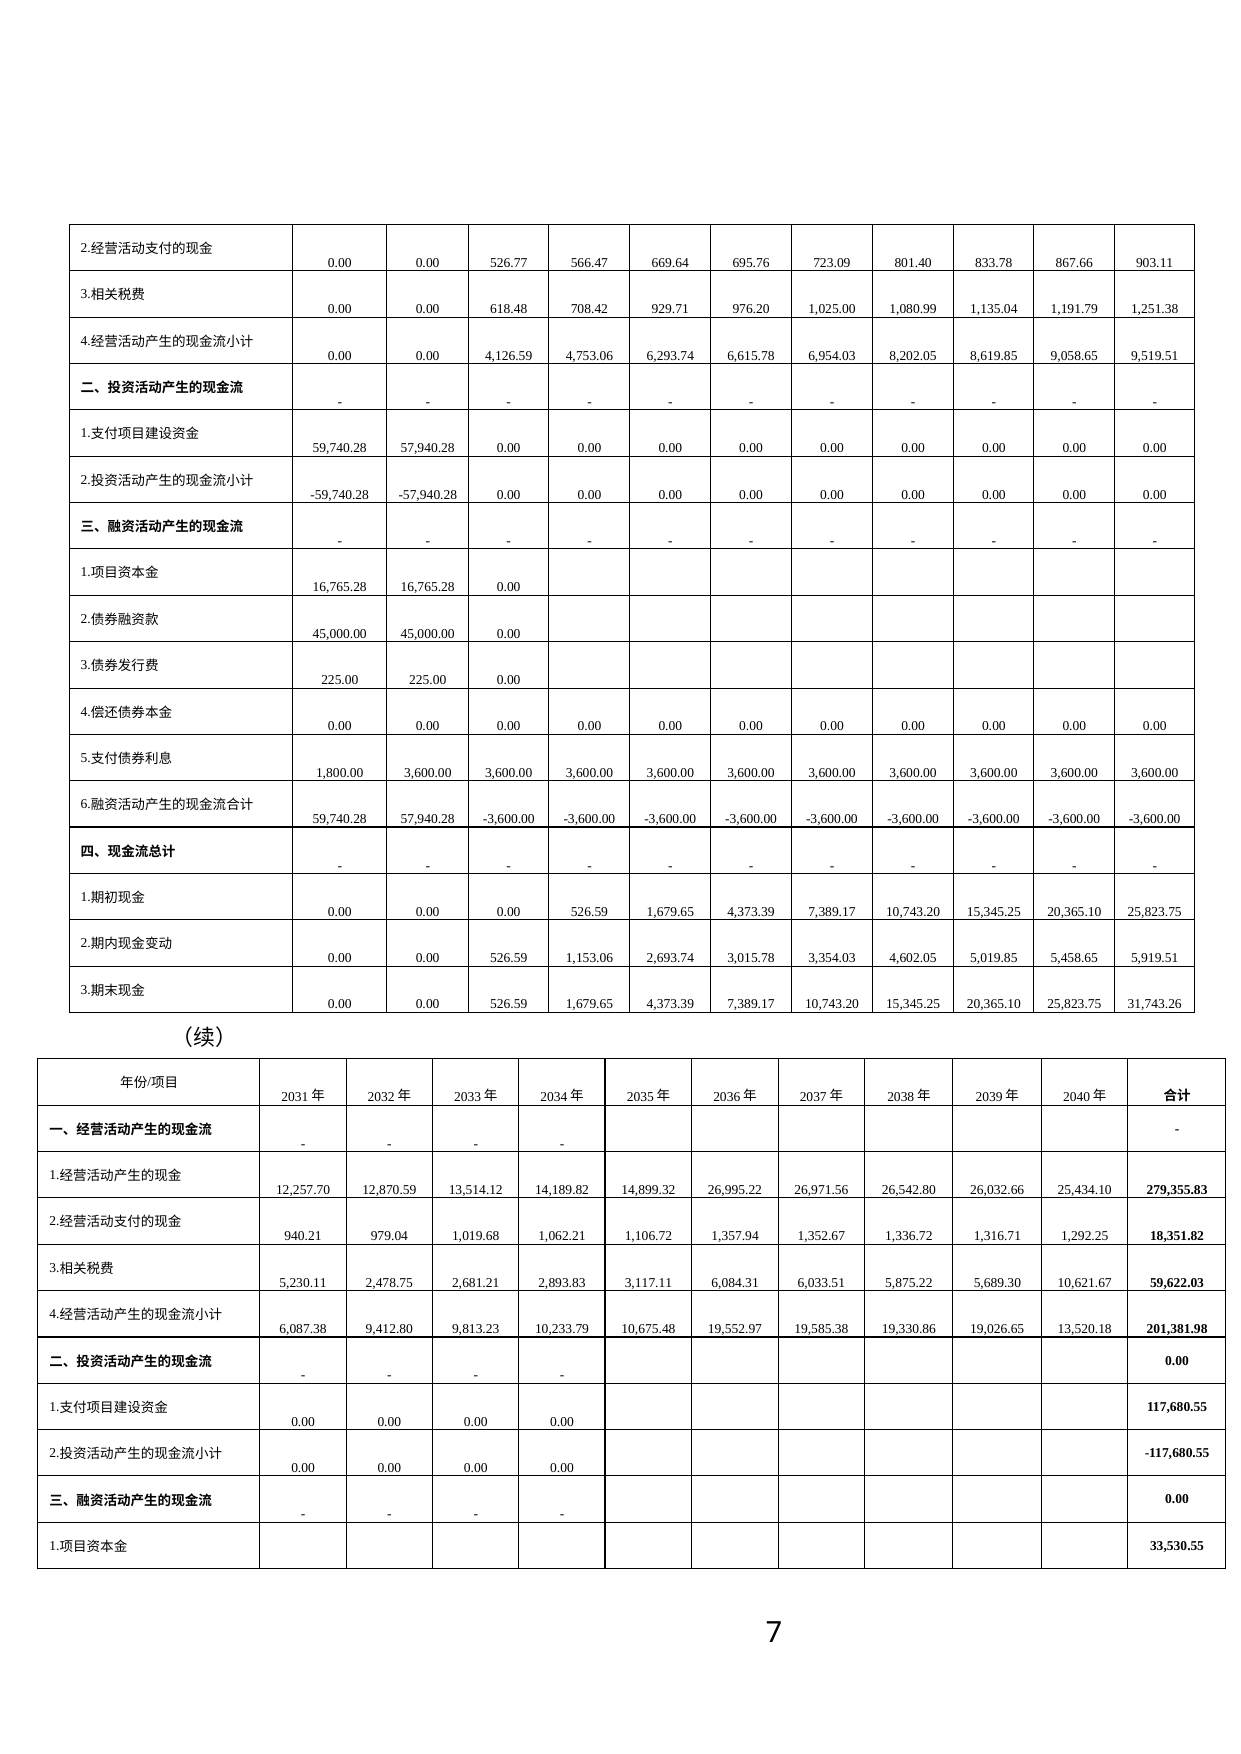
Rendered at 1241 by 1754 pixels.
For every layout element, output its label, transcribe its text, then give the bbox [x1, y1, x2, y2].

table_cell 一、经营活动产生的现金流 [38, 1106, 259, 1151]
table_cell -3,600.00 [711, 781, 791, 826]
table_header 2039年 [953, 1059, 1041, 1104]
table_cell 0.00 [1128, 1338, 1225, 1383]
table_cell - [954, 828, 1033, 873]
table_cell - [1034, 364, 1114, 409]
table_cell 0.00 [469, 410, 548, 456]
table_cell 0.00 [387, 271, 468, 317]
table_cell 6,615.78 [711, 318, 791, 363]
table_cell 6.融资活动产生的现金流合计 [70, 781, 292, 826]
table_cell [711, 596, 791, 641]
table_cell [953, 1106, 1041, 1151]
table_cell 0.00 [792, 457, 872, 502]
table_cell 0.00 [469, 642, 548, 687]
table_cell 0.00 [1128, 1476, 1225, 1522]
table_cell 59,740.28 [293, 781, 386, 826]
table_cell -3,600.00 [549, 781, 629, 826]
table_cell 1,062.21 [519, 1198, 604, 1244]
table_cell 1,025.00 [792, 271, 872, 317]
table_cell - [792, 828, 872, 873]
table_cell 25,823.75 [1034, 967, 1114, 1012]
table_cell 2,681.21 [433, 1245, 518, 1290]
table_cell 57,940.28 [387, 410, 468, 456]
table_cell - [549, 828, 629, 873]
table_cell 1,019.68 [433, 1198, 518, 1244]
table_cell [1034, 549, 1114, 595]
table_cell 4,753.06 [549, 318, 629, 363]
table_cell [606, 1338, 691, 1383]
table_cell 0.00 [1034, 457, 1114, 502]
table_cell 15,345.25 [873, 967, 953, 1012]
table_cell - [630, 503, 710, 548]
table_cell 3,600.00 [711, 735, 791, 780]
table_cell 9,813.23 [433, 1291, 518, 1336]
table_cell - [433, 1476, 518, 1522]
table_cell 0.00 [954, 457, 1033, 502]
table_cell 0.00 [433, 1384, 518, 1429]
table_cell 0.00 [711, 410, 791, 456]
table_cell 0.00 [293, 967, 386, 1012]
table_cell - [293, 828, 386, 873]
table_header 2035年 [606, 1059, 691, 1104]
table_cell 0.00 [469, 549, 548, 595]
table_cell [953, 1430, 1041, 1475]
table_cell [873, 596, 953, 641]
table_cell 26,032.66 [953, 1152, 1041, 1197]
table_cell 14,189.82 [519, 1152, 604, 1197]
table_cell 0.00 [293, 271, 386, 317]
table_cell - [260, 1476, 346, 1522]
table_cell 2.投资活动产生的现金流小计 [70, 457, 292, 502]
table_cell [433, 1523, 518, 1568]
table_cell - [347, 1106, 432, 1151]
table_cell 3,600.00 [1115, 735, 1194, 780]
table_cell 8,202.05 [873, 318, 953, 363]
table_cell [953, 1476, 1041, 1522]
table_cell 117,680.55 [1128, 1384, 1225, 1429]
table_cell 0.00 [293, 689, 386, 734]
table_cell - [1115, 503, 1194, 548]
table_cell 6,087.38 [260, 1291, 346, 1336]
table_cell 57,940.28 [387, 781, 468, 826]
table_cell - [347, 1476, 432, 1522]
table_cell - [954, 503, 1033, 548]
table_cell - [519, 1338, 604, 1383]
table_cell - [519, 1106, 604, 1151]
table_cell 3,600.00 [549, 735, 629, 780]
table_cell -3,600.00 [1115, 781, 1194, 826]
table_cell [1042, 1430, 1127, 1475]
table_cell 5,919.51 [1115, 920, 1194, 966]
table_header 2034年 [519, 1059, 604, 1104]
table_cell 618.48 [469, 271, 548, 317]
table_cell 695.76 [711, 225, 791, 270]
table_cell 1,316.71 [953, 1198, 1041, 1244]
table_cell [1115, 596, 1194, 641]
table_cell 1,336.72 [865, 1198, 952, 1244]
table_cell 4.偿还债券本金 [70, 689, 292, 734]
table_cell [1042, 1523, 1127, 1568]
table_cell 2.经营活动支付的现金 [70, 225, 292, 270]
table_cell [1042, 1106, 1127, 1151]
table_cell [1042, 1338, 1127, 1383]
table_cell 0.00 [469, 457, 548, 502]
table_cell 0.00 [1034, 689, 1114, 734]
table_cell 59,740.28 [293, 410, 386, 456]
table_cell 8,619.85 [954, 318, 1033, 363]
table_cell 1,800.00 [293, 735, 386, 780]
table_cell - [792, 364, 872, 409]
table_cell 526.59 [469, 967, 548, 1012]
table_cell 3,600.00 [954, 735, 1033, 780]
table_cell 723.09 [792, 225, 872, 270]
table_cell - [549, 364, 629, 409]
table_cell 0.00 [519, 1430, 604, 1475]
table_cell 10,621.67 [1042, 1245, 1127, 1290]
table_cell 5.支付债券利息 [70, 735, 292, 780]
table_cell 45,000.00 [293, 596, 386, 641]
table_cell 0.00 [792, 689, 872, 734]
table_cell [792, 549, 872, 595]
table_cell 1,357.94 [692, 1198, 778, 1244]
table_cell - [387, 364, 468, 409]
table_cell 5,689.30 [953, 1245, 1041, 1290]
table_cell 0.00 [469, 874, 548, 919]
table_cell [1115, 549, 1194, 595]
table_cell 26,995.22 [692, 1152, 778, 1197]
table_cell 10,675.48 [606, 1291, 691, 1336]
table_cell - [347, 1338, 432, 1383]
table_cell 0.00 [1115, 457, 1194, 502]
table_cell 1,352.67 [779, 1198, 864, 1244]
table_cell [873, 642, 953, 687]
table_header 2031年 [260, 1059, 346, 1104]
table_cell [865, 1338, 952, 1383]
table_cell 16,765.28 [387, 549, 468, 595]
table_cell 0.00 [711, 689, 791, 734]
table_cell 二、投资活动产生的现金流 [70, 364, 292, 409]
table_cell [865, 1476, 952, 1522]
table_cell - [1034, 503, 1114, 548]
table_cell 四、现金流总计 [70, 828, 292, 873]
table_cell 5,875.22 [865, 1245, 952, 1290]
table_cell 0.00 [630, 689, 710, 734]
table_cell 三、融资活动产生的现金流 [70, 503, 292, 548]
table_cell [606, 1430, 691, 1475]
table_cell [347, 1523, 432, 1568]
table_cell [779, 1106, 864, 1151]
table_cell [260, 1523, 346, 1568]
table_cell 1.经营活动产生的现金 [38, 1152, 259, 1197]
table_cell -3,600.00 [469, 781, 548, 826]
table_cell 3,117.11 [606, 1245, 691, 1290]
table_cell 0.00 [347, 1384, 432, 1429]
table_cell 201,381.98 [1128, 1291, 1225, 1336]
table_cell [692, 1523, 778, 1568]
table_cell 0.00 [549, 457, 629, 502]
table_cell [779, 1430, 864, 1475]
table_cell 3.相关税费 [70, 271, 292, 317]
table_cell 3,015.78 [711, 920, 791, 966]
table_cell 9,058.65 [1034, 318, 1114, 363]
table_cell 4,373.39 [711, 874, 791, 919]
table_cell 1.支付项目建设资金 [38, 1384, 259, 1429]
table_cell 0.00 [954, 689, 1033, 734]
table_cell 3,354.03 [792, 920, 872, 966]
table_cell - [260, 1338, 346, 1383]
table_cell [519, 1523, 604, 1568]
table_cell 1,106.72 [606, 1198, 691, 1244]
table_cell 5,230.11 [260, 1245, 346, 1290]
table_cell 0.00 [519, 1384, 604, 1429]
table_cell -57,940.28 [387, 457, 468, 502]
table_cell 0.00 [293, 318, 386, 363]
table_cell 25,823.75 [1115, 874, 1194, 919]
table_cell 976.20 [711, 271, 791, 317]
table_cell 6,033.51 [779, 1245, 864, 1290]
table_cell 5,458.65 [1034, 920, 1114, 966]
table_cell 16,765.28 [293, 549, 386, 595]
table_cell - [433, 1106, 518, 1151]
table_cell [953, 1523, 1041, 1568]
table_cell 26,971.56 [779, 1152, 864, 1197]
table_cell 15,345.25 [954, 874, 1033, 919]
table_cell 25,434.10 [1042, 1152, 1127, 1197]
table_cell 0.00 [387, 874, 468, 919]
table_cell 3.期末现金 [70, 967, 292, 1012]
table_cell 0.00 [260, 1430, 346, 1475]
table_cell 10,743.20 [873, 874, 953, 919]
table_cell [606, 1476, 691, 1522]
table_cell 二、投资活动产生的现金流 [38, 1338, 259, 1383]
table_header 合计 [1128, 1059, 1225, 1104]
table_cell - [630, 828, 710, 873]
table_cell 1,251.38 [1115, 271, 1194, 317]
table_cell 0.00 [873, 457, 953, 502]
table_cell - [1034, 828, 1114, 873]
table_cell 7,389.17 [792, 874, 872, 919]
table_cell 20,365.10 [954, 967, 1033, 1012]
table_cell 669.64 [630, 225, 710, 270]
table_cell 801.40 [873, 225, 953, 270]
table_cell - [711, 828, 791, 873]
table_cell 3,600.00 [387, 735, 468, 780]
table_cell [606, 1384, 691, 1429]
table_cell - [469, 828, 548, 873]
table_cell 0.00 [873, 689, 953, 734]
table_cell 18,351.82 [1128, 1198, 1225, 1244]
table_cell - [873, 503, 953, 548]
table_cell 59,622.03 [1128, 1245, 1225, 1290]
table_cell - [549, 503, 629, 548]
table_cell [692, 1106, 778, 1151]
table_cell 14,899.32 [606, 1152, 691, 1197]
table_cell [954, 596, 1033, 641]
table_cell 1.期初现金 [70, 874, 292, 919]
table_cell [1034, 596, 1114, 641]
table_cell [865, 1523, 952, 1568]
table_cell 0.00 [630, 410, 710, 456]
table_cell [606, 1523, 691, 1568]
table_cell 3.债券发行费 [70, 642, 292, 687]
table_cell 12,257.70 [260, 1152, 346, 1197]
table_cell [1042, 1476, 1127, 1522]
table_cell 0.00 [630, 457, 710, 502]
table_header 2033年 [433, 1059, 518, 1104]
table_header 2032年 [347, 1059, 432, 1104]
table_cell 5,019.85 [954, 920, 1033, 966]
table_cell 10,743.20 [792, 967, 872, 1012]
table_cell 0.00 [293, 920, 386, 966]
table_cell 2.期内现金变动 [70, 920, 292, 966]
table_header 2037年 [779, 1059, 864, 1104]
table_cell 0.00 [387, 225, 468, 270]
table_cell [865, 1384, 952, 1429]
table_cell 1,679.65 [630, 874, 710, 919]
table_cell 10,233.79 [519, 1291, 604, 1336]
table_cell [954, 549, 1033, 595]
table_header 2040年 [1042, 1059, 1127, 1104]
table_cell 20,365.10 [1034, 874, 1114, 919]
table_cell - [469, 364, 548, 409]
table_cell 0.00 [1115, 689, 1194, 734]
table_cell [711, 549, 791, 595]
table_cell - [1128, 1106, 1225, 1151]
table_cell [692, 1476, 778, 1522]
table_cell 1,191.79 [1034, 271, 1114, 317]
table_cell 566.47 [549, 225, 629, 270]
table_cell - [873, 364, 953, 409]
table_cell [779, 1523, 864, 1568]
table_cell -3,600.00 [873, 781, 953, 826]
table_cell - [792, 503, 872, 548]
table_cell [692, 1384, 778, 1429]
table_cell 979.04 [347, 1198, 432, 1244]
table_cell [779, 1476, 864, 1522]
table_cell 526.59 [549, 874, 629, 919]
table_cell 4,373.39 [630, 967, 710, 1012]
table_cell 0.00 [792, 410, 872, 456]
table_cell 2,893.83 [519, 1245, 604, 1290]
table_cell - [387, 503, 468, 548]
table_cell [865, 1106, 952, 1151]
table_cell 7,389.17 [711, 967, 791, 1012]
table_cell 三、融资活动产生的现金流 [38, 1476, 259, 1522]
table_cell [953, 1338, 1041, 1383]
table_cell 0.00 [387, 967, 468, 1012]
table_cell 0.00 [469, 596, 548, 641]
table_cell 26,542.80 [865, 1152, 952, 1197]
table_cell 19,026.65 [953, 1291, 1041, 1336]
table_cell 1,153.06 [549, 920, 629, 966]
table_cell 1.项目资本金 [70, 549, 292, 595]
table_cell - [469, 503, 548, 548]
table_cell -3,600.00 [954, 781, 1033, 826]
table_cell 526.59 [469, 920, 548, 966]
table_cell [630, 549, 710, 595]
table_cell -3,600.00 [630, 781, 710, 826]
table_cell 1,679.65 [549, 967, 629, 1012]
table_cell [549, 596, 629, 641]
table_cell - [387, 828, 468, 873]
table_cell [630, 596, 710, 641]
table_cell 9,412.80 [347, 1291, 432, 1336]
table_cell 2,693.74 [630, 920, 710, 966]
table_cell 0.00 [711, 457, 791, 502]
table_cell 279,355.83 [1128, 1152, 1225, 1197]
table_cell -59,740.28 [293, 457, 386, 502]
table_cell - [711, 503, 791, 548]
table_cell 0.00 [387, 318, 468, 363]
table_header 2036年 [692, 1059, 778, 1104]
table_cell - [293, 364, 386, 409]
table_cell 0.00 [433, 1430, 518, 1475]
table_cell - [433, 1338, 518, 1383]
table_cell 0.00 [549, 410, 629, 456]
table_cell 833.78 [954, 225, 1033, 270]
table_cell 13,520.18 [1042, 1291, 1127, 1336]
table_cell 19,552.97 [692, 1291, 778, 1336]
table_cell 4,602.05 [873, 920, 953, 966]
table_cell - [1115, 364, 1194, 409]
table_cell - [711, 364, 791, 409]
table_cell [692, 1430, 778, 1475]
table_cell [1034, 642, 1114, 687]
table_cell 4.经营活动产生的现金流小计 [38, 1291, 259, 1336]
table_cell [954, 642, 1033, 687]
table_cell 6,084.31 [692, 1245, 778, 1290]
table_cell 0.00 [549, 689, 629, 734]
table_cell 3,600.00 [469, 735, 548, 780]
table_header 年份/项目 [38, 1059, 259, 1104]
table_cell 2,478.75 [347, 1245, 432, 1290]
table_cell 0.00 [293, 874, 386, 919]
table_cell 1,292.25 [1042, 1198, 1127, 1244]
table_header 2038年 [865, 1059, 952, 1104]
table_cell 225.00 [387, 642, 468, 687]
table_cell - [293, 503, 386, 548]
table_cell -3,600.00 [792, 781, 872, 826]
table_cell 2.债券融资款 [70, 596, 292, 641]
table_cell 3,600.00 [630, 735, 710, 780]
table_cell 903.11 [1115, 225, 1194, 270]
table_cell 0.00 [873, 410, 953, 456]
table_cell 9,519.51 [1115, 318, 1194, 363]
table_cell 1,135.04 [954, 271, 1033, 317]
table_cell 940.21 [260, 1198, 346, 1244]
table_cell [692, 1338, 778, 1383]
table_cell 0.00 [347, 1430, 432, 1475]
text （续） [171, 1013, 1092, 1058]
table_cell 526.77 [469, 225, 548, 270]
table_cell 0.00 [293, 225, 386, 270]
table_cell -117,680.55 [1128, 1430, 1225, 1475]
table_cell 1,080.99 [873, 271, 953, 317]
table_cell 1.项目资本金 [38, 1523, 259, 1568]
table_cell [1115, 642, 1194, 687]
table_cell 19,585.38 [779, 1291, 864, 1336]
table_cell 0.00 [1034, 410, 1114, 456]
table_cell 0.00 [387, 920, 468, 966]
table_cell 2.投资活动产生的现金流小计 [38, 1430, 259, 1475]
table_cell 4.经营活动产生的现金流小计 [70, 318, 292, 363]
table_cell 0.00 [260, 1384, 346, 1429]
table_cell [630, 642, 710, 687]
table_cell [865, 1430, 952, 1475]
table_cell 0.00 [469, 689, 548, 734]
table_cell 867.66 [1034, 225, 1114, 270]
table_cell 929.71 [630, 271, 710, 317]
table_cell 0.00 [387, 689, 468, 734]
table_cell 1.支付项目建设资金 [70, 410, 292, 456]
table_cell [549, 549, 629, 595]
table_cell [606, 1106, 691, 1151]
table_cell 225.00 [293, 642, 386, 687]
table_cell [1042, 1384, 1127, 1429]
table_cell [549, 642, 629, 687]
table_cell [792, 642, 872, 687]
table_cell 13,514.12 [433, 1152, 518, 1197]
table_cell [873, 549, 953, 595]
table_cell 3,600.00 [1034, 735, 1114, 780]
table_cell 2.经营活动支付的现金 [38, 1198, 259, 1244]
table_cell [792, 596, 872, 641]
table_cell 0.00 [954, 410, 1033, 456]
table_cell -3,600.00 [1034, 781, 1114, 826]
table_cell [779, 1338, 864, 1383]
table_cell 3,600.00 [873, 735, 953, 780]
table_cell - [873, 828, 953, 873]
table_cell 12,870.59 [347, 1152, 432, 1197]
table_cell [779, 1384, 864, 1429]
table_cell - [1115, 828, 1194, 873]
table_cell 708.42 [549, 271, 629, 317]
table_cell - [519, 1476, 604, 1522]
table_cell 3,600.00 [792, 735, 872, 780]
table_cell 0.00 [1115, 410, 1194, 456]
table_cell [953, 1384, 1041, 1429]
table_cell 45,000.00 [387, 596, 468, 641]
table_cell 3.相关税费 [38, 1245, 259, 1290]
table_cell 19,330.86 [865, 1291, 952, 1336]
table_cell 31,743.26 [1115, 967, 1194, 1012]
table_cell 6,954.03 [792, 318, 872, 363]
table_cell - [630, 364, 710, 409]
table_cell 6,293.74 [630, 318, 710, 363]
table_cell - [260, 1106, 346, 1151]
table_cell - [954, 364, 1033, 409]
table_cell [711, 642, 791, 687]
table_cell 4,126.59 [469, 318, 548, 363]
table_cell 33,530.55 [1128, 1523, 1225, 1568]
